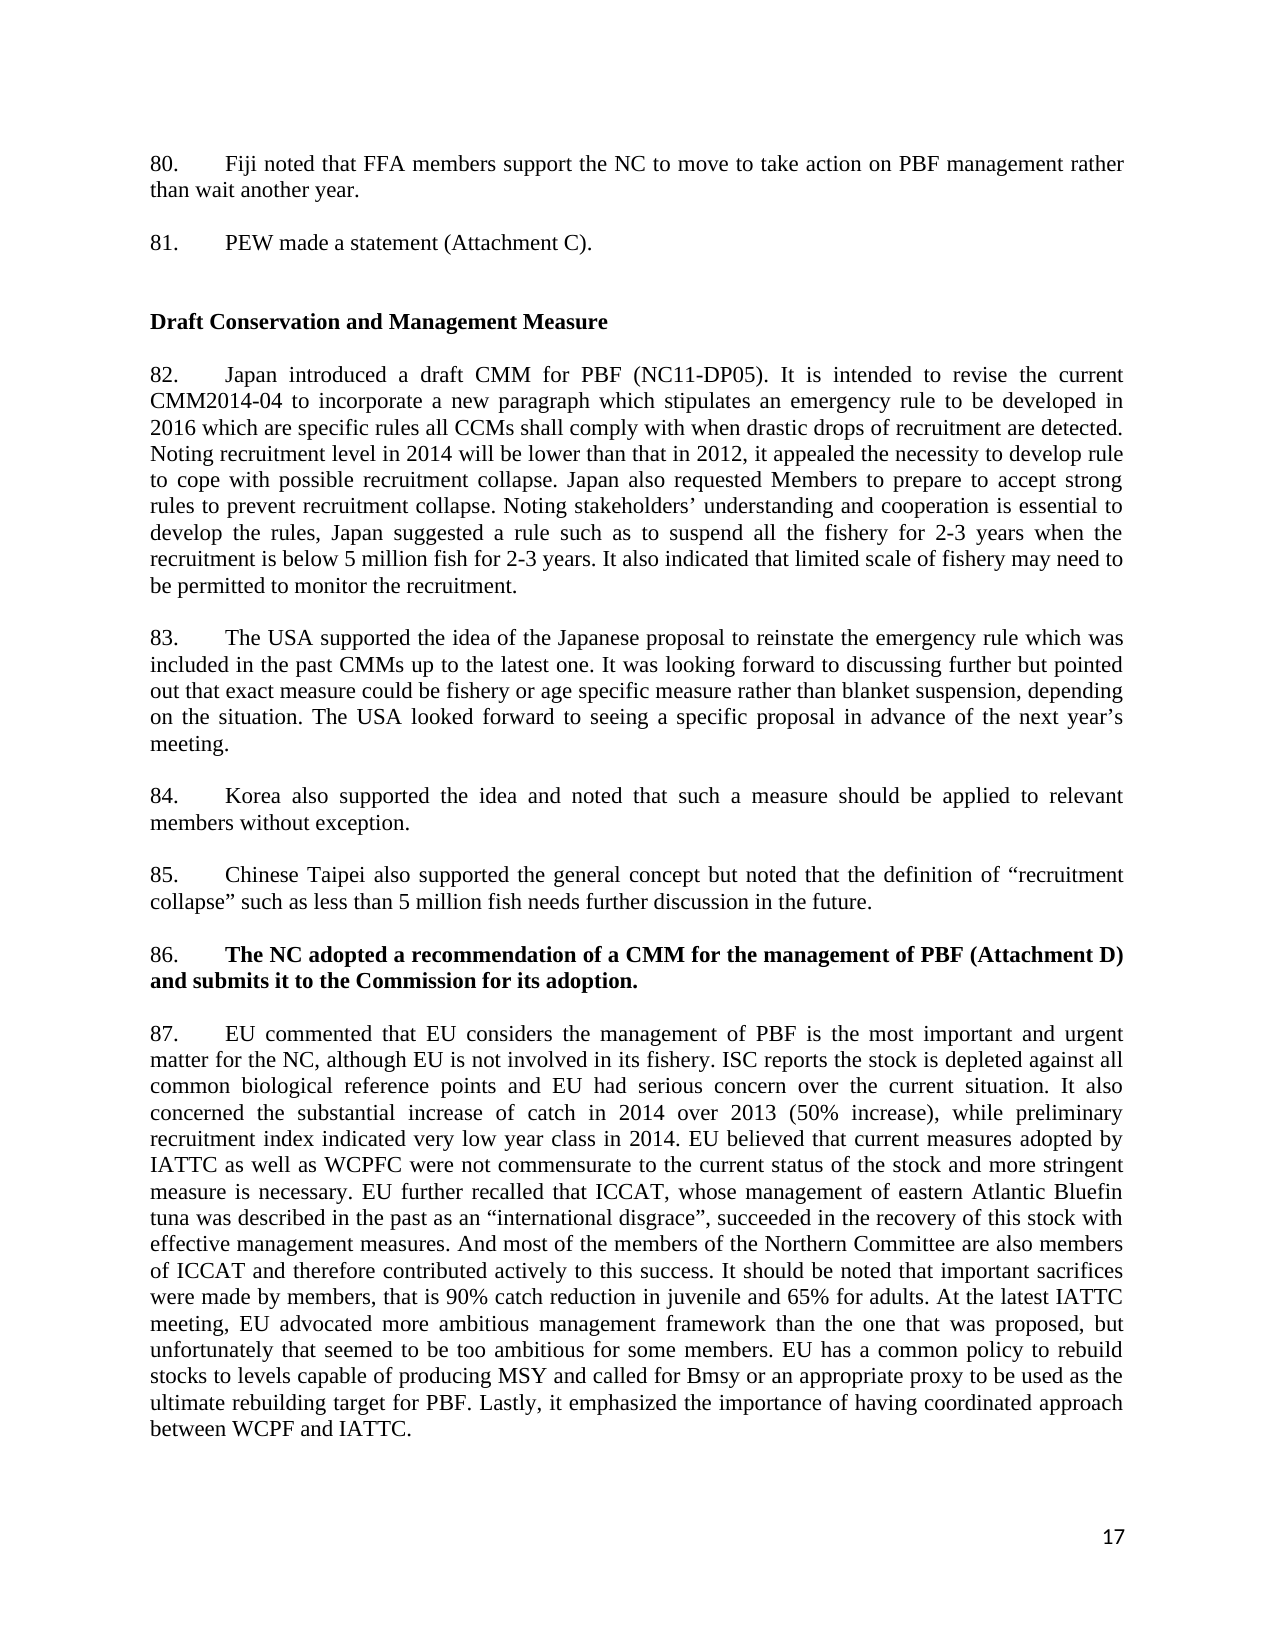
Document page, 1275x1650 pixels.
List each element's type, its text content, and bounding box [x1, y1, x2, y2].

list Japan introduced a draft CMM for PBF (NC11-DP05). It is intended to revise the current CMM2014-04 to incorporate a new paragraph which stipulates an emergency rule to be developed in 2016 which are specific rules all CCMs shall comply with when drastic drops of recruitment are detected. Noting recruitment level in 2014 will be lower than that in 2012, it appealed the necessity to develop rule to cope with possible recruitment collapse. Japan also requested Members to prepare to accept strong rules to prevent recruitment collapse. Noting stakeholders’ understanding and cooperation is essential to develop the rules, Japan suggested a rule such as to suspend all the fishery for 2-3 years when the recruitment is below 5 million fish for 2-3 years. It also indicated that limited scale of fishery may need to be permitted to monitor the recruitment. [150, 361, 1125, 598]
list The USA supported the idea of the Japanese proposal to reinstate the emergency rule which was included in the past CMMs up to the latest one. It was looking forward to discussing further but pointed out that exact measure could be fishery or age specific measure rather than blanket suspension, depending on the situation. The USA looked forward to seeing a specific proposal in advance of the next year’s meeting. [150, 624, 1125, 756]
list Chinese Taipei also supported the general concept but noted that the definition of “recruitment collapse” such as less than 5 million fish needs further discussion in the future. [150, 862, 1125, 914]
list Korea also supported the idea and noted that such a measure should be applied to relevant members without exception. [150, 782, 1125, 835]
list PEW made a statement (Attachment C). [150, 229, 1125, 255]
list EU commented that EU considers the management of PBF is the most important and urgent matter for the NC, although EU is not involved in its fishery. ISC reports the stock is depleted against all common biological reference points and EU had serious concern over the current situation. It also concerned the substantial increase of catch in 2014 over 2013 (50% increase), while preliminary recruitment index indicated very low year class in 2014. EU believed that current measures adopted by IATTC as well as WCPFC were not commensurate to the current status of the stock and more stringent measure is necessary. EU further recalled that ICCAT, whose management of eastern Atlantic Bluefin tuna was described in the past as an “international disgrace”, succeeded in the recovery of this stock with effective management measures. And most of the members of the Northern Committee are also members of ICCAT and therefore contributed actively to this success. It should be noted that important sacrifices were made by members, that is 90% catch reduction in juvenile and 65% for adults. At the latest IATTC meeting, EU advocated more ambitious management framework than the one that was proposed, but unfortunately that seemed to be too ambitious for some members. EU has a common policy to rebuild stocks to levels capable of producing MSY and called for Bmsy or an appropriate proxy to be used as the ultimate rebuilding target for PBF. Lastly, it emphasized the importance of having coordinated approach between WCPF and IATTC. [150, 1020, 1125, 1441]
list The NC adopted a recommendation of a CMM for the management of PBF (Attachment D) and submits it to the Commission for its adoption. [150, 941, 1125, 993]
list Draft Conservation and Management Measure [150, 308, 1125, 334]
list Fiji noted that FFA members support the NC to move to take action on PBF management rather than wait another year. [150, 150, 1125, 203]
